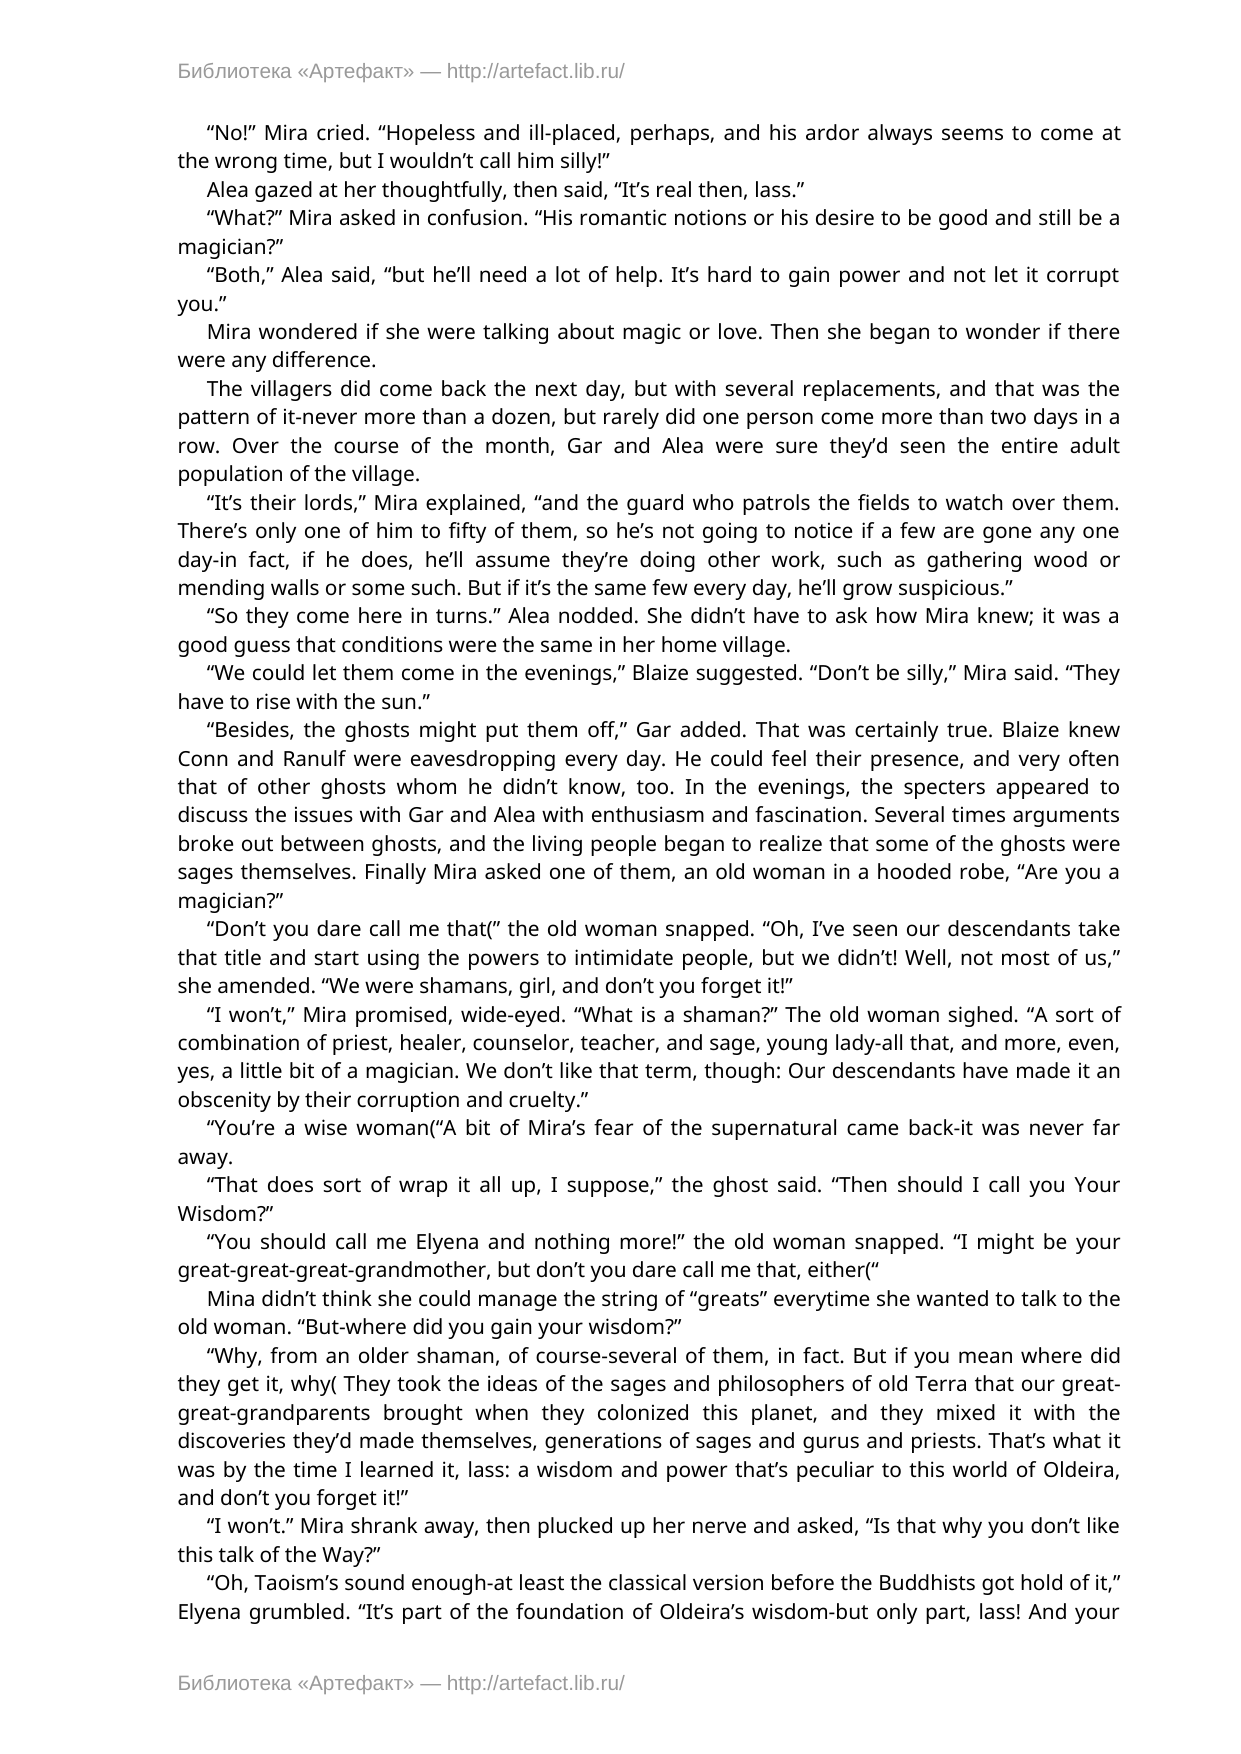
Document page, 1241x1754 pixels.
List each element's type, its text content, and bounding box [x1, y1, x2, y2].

text “Why, from an older shaman, of course-several of them, in fact. But if you mean where did they get it, why( They took the ideas of the sages and philosophers of old Terra that our great-great-grandparents brought when they colonized this planet, and they mixed it with the discoveries they’d made themselves, generations of sages and gurus and priests. That’s what it was by the time I learned it, lass: a wisdom and power that’s peculiar to this world of Oldeira, and don’t you forget it!” [177, 1341, 1122, 1512]
text “It’s their lords,” Mira explained, “and the guard who patrols the fields to watch over them. There’s only one of him to fifty of them, so he’s not going to notice if a few are gone any one day-in fact, if he does, he’ll assume they’re doing other work, such as gathering wood or mending walls or some such. But if it’s the same few every day, he’ll grow suspicious.” [177, 488, 1122, 602]
text “Besides, the ghosts might put them off,” Gar added. That was certainly true. Blaize knew Conn and Ranulf were eavesdropping every day. He could feel their presence, and very often that of other ghosts whom he didn’t know, too. In the evenings, the specters appeared to discuss the issues with Gar and Alea with enthusiasm and fascination. Several times arguments broke out between ghosts, and the living people began to realize that some of the ghosts were sages themselves. Finally Mira asked one of them, an old woman in a hooded robe, “Are you a magician?” [177, 715, 1122, 914]
text Alea gazed at her thoughtfully, then said, “It’s real then, lass.” [177, 175, 1122, 203]
text Mira wondered if she were talking about magic or love. Then she began to wonder if there were any difference. [177, 317, 1122, 374]
text “No!” Mira cried. “Hopeless and ill-placed, perhaps, and his ardor always seems to come at the wrong time, but I wouldn’t call him silly!” [177, 118, 1122, 175]
text “That does sort of wrap it all up, I suppose,” the ghost said. “Then should I call you Your Wisdom?” [177, 1170, 1122, 1227]
text “Don’t you dare call me that(” the old woman snapped. “Oh, I’ve seen our descendants take that title and start using the powers to intimidate people, but we didn’t! Well, not most of us,” she amended. “We were shamans, girl, and don’t you forget it!” [177, 914, 1122, 1000]
text “I won’t.” Mira shrank away, then plucked up her nerve and asked, “Is that why you don’t like this talk of the Way?” [177, 1512, 1122, 1568]
text “You’re a wise woman(“A bit of Mira’s fear of the supernatural came back-it was never far away. [177, 1113, 1122, 1170]
text “So they come here in turns.” Alea nodded. She didn’t have to ask how Mira knew; it was a good guess that conditions were the same in her home village. [177, 602, 1122, 658]
text “You should call me Elyena and nothing more!” the old woman snapped. “I might be your great-great-great-grandmother, but don’t you dare call me that, either(“ [177, 1227, 1122, 1284]
text The villagers did come back the next day, but with several replacements, and that was the pattern of it-never more than a dozen, but rarely did one person come more than two days in a row. Over the course of the month, Gar and Alea were sure they’d seen the entire adult population of the village. [177, 374, 1122, 488]
text “What?” Mira asked in confusion. “His romantic notions or his desire to be good and still be a magician?” [177, 203, 1122, 260]
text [177, 1568, 1122, 1625]
text “I won’t,” Mira promised, wide-eyed. “What is a shaman?” The old woman sighed. “A sort of combination of priest, healer, counselor, teacher, and sage, young lady-all that, and more, even, yes, a little bit of a magician. We don’t like that term, though: Our descendants have made it an obscenity by their corruption and cruelty.” [177, 1000, 1122, 1113]
text “Both,” Alea said, “but he’ll need a lot of help. It’s hard to gain power and not let it corrupt you.” [177, 260, 1122, 317]
text Mina didn’t think she could manage the string of “greats” everytime she wanted to talk to the old woman. “But-where did you gain your wisdom?” [177, 1284, 1122, 1341]
text “We could let them come in the evenings,” Blaize suggested. “Don’t be silly,” Mira said. “They have to rise with the sun.” [177, 658, 1122, 715]
